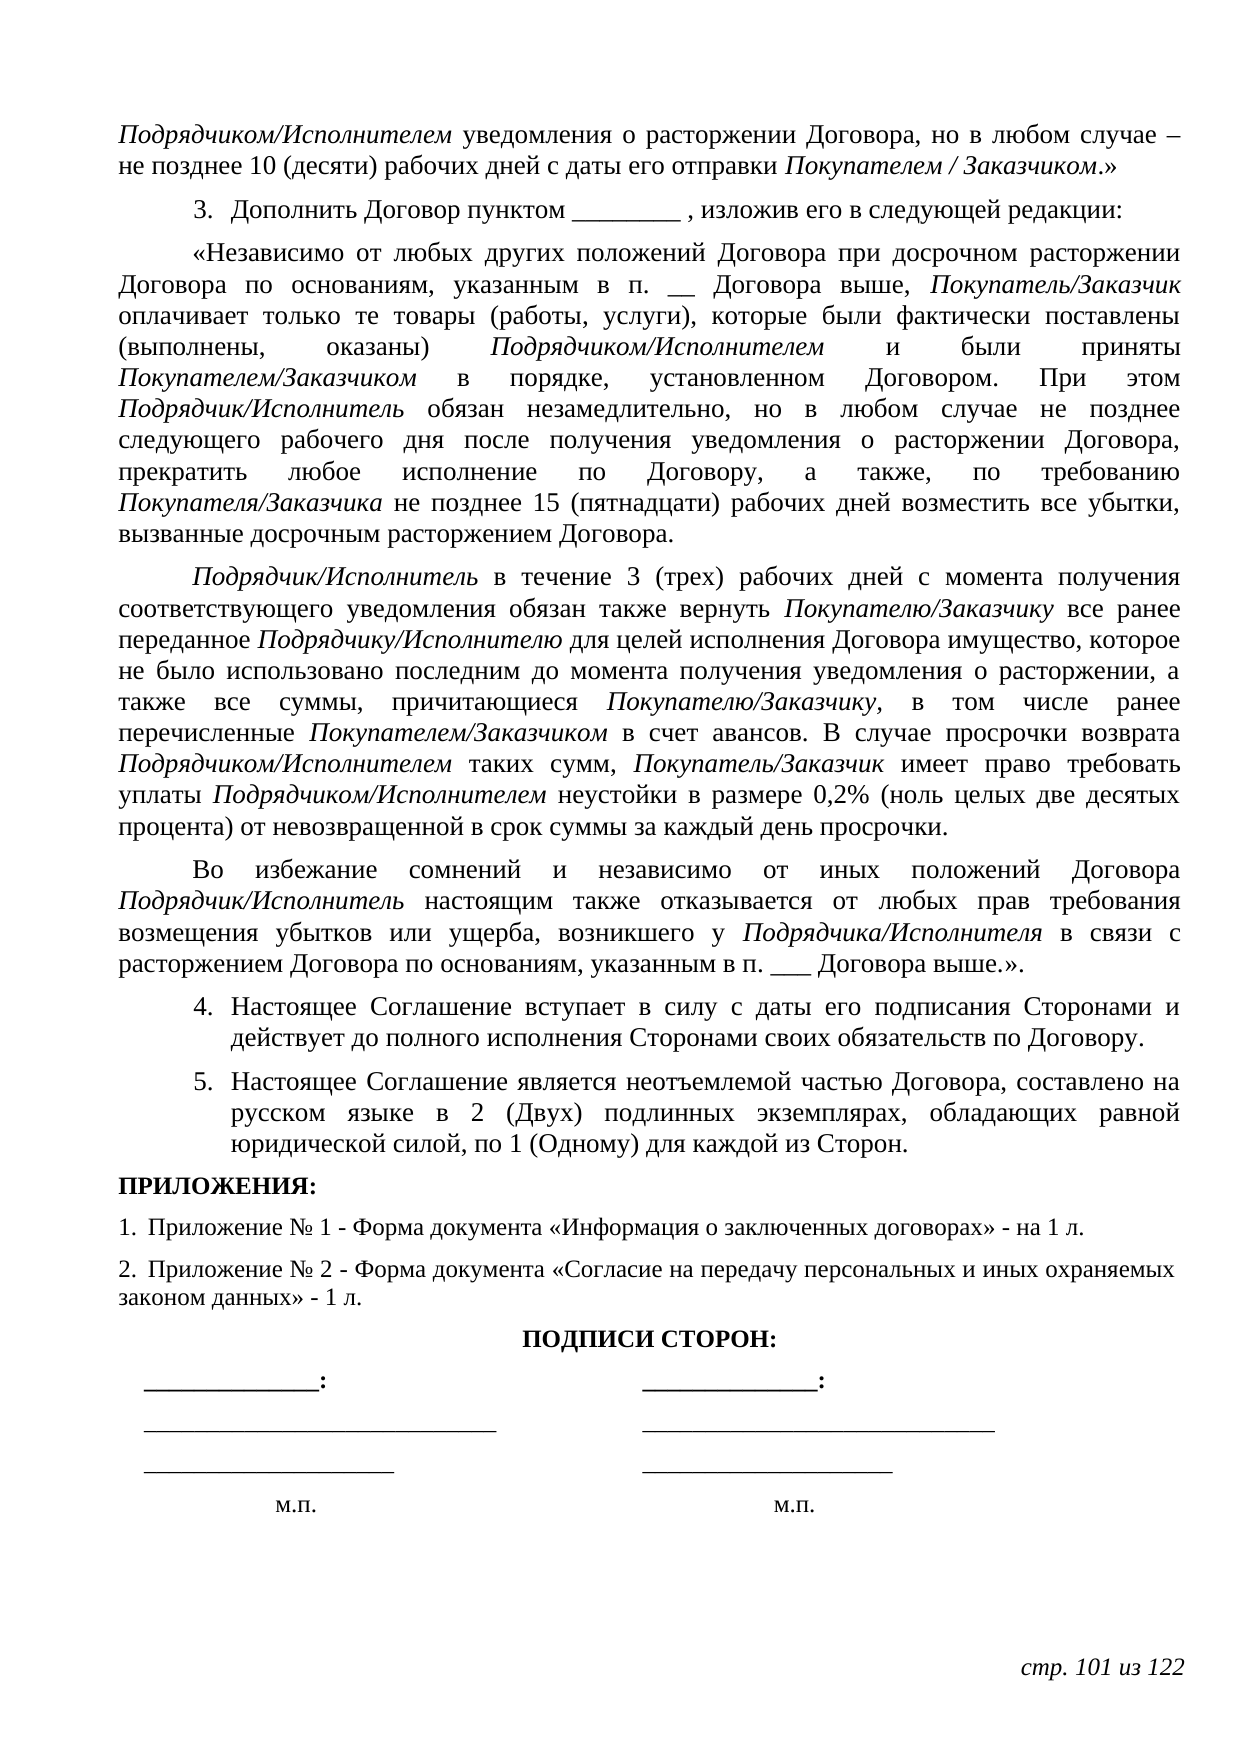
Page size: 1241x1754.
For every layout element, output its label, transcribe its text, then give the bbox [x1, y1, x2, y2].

text Подрядчик/Исполнитель в течение 3 (трех) рабочих дней с момента получения соответствующего уведомления обязан также вернуть Покупателю/Заказчику все ранее переданное Подрядчику/Исполнителю для целей исполнения Договора имущество, которое не было использовано последним до момента получения уведомления о расторжении, а также все суммы, причитающиеся Покупателю/Заказчику, в том числе ранее перечисленные Покупателем/Заказчиком в счет авансов. В случае просрочки возврата Подрядчиком/Исполнителем таких сумм, Покупатель/Заказчик имеет право требовать уплаты Подрядчиком/Исполнителем неустойки в размере 0,2% (ноль целых две десятых процента) от невозвращенной в срок суммы за каждый день просрочки. [118, 561, 1181, 841]
list Дополнить Договор пунктом ________ , изложив его в следующей редакции: [193, 193, 1181, 224]
table_cell ____________________________ ____________________ м.п. [133, 1394, 631, 1517]
table_cell ____________________________ ____________________ м.п. [631, 1394, 1167, 1517]
list Приложение № 1 - Форма документа «Информация о заключенных договорах» - на 1 л. [118, 1212, 1177, 1241]
table_header ______________: [133, 1353, 631, 1394]
list Приложение № 2 - Форма документа «Согласие на передачу персональных и иных охраняемых законом данных» - 1 л. [118, 1254, 1177, 1311]
list Настоящее Соглашение вступает в силу с даты его подписания Сторонами и действует до полного исполнения Сторонами своих обязательств по Договору. [193, 990, 1181, 1053]
text ПРИЛОЖЕНИЯ: [118, 1171, 1181, 1200]
text «Независимо от любых других положений Договора при досрочном расторжении Договора по основаниям, указанным в п. __ Договора выше, Покупатель/Заказчик оплачивает только те товары (работы, услуги), которые были фактически поставлены (выполнены, оказаны) Подрядчиком/Исполнителем и были приняты Покупателем/Заказчиком в порядке, установленном Договором. При этом Подрядчик/Исполнитель обязан незамедлительно, но в любом случае не позднее следующего рабочего дня после получения уведомления о расторжении Договора, прекратить любое исполнение по Договору, а также, по требованию Покупателя/Заказчика не позднее 15 (пятнадцати) рабочих дней возместить все убытки, вызванные досрочным расторжением Договора. [118, 237, 1181, 548]
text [118, 118, 1181, 180]
table_header ______________: [631, 1353, 1167, 1394]
title ПОДПИСИ СТОРОН: [118, 1324, 1181, 1352]
list Настоящее Соглашение является неотъемлемой частью Договора, составлено на русском языке в 2 (Двух) подлинных экземплярах, обладающих равной юридической силой, по 1 (Одному) для каждой из Сторон. [193, 1065, 1181, 1159]
text Во избежание сомнений и независимо от иных положений Договора Подрядчик/Исполнитель настоящим также отказывается от любых прав требования возмещения убытков или ущерба, возникшего у Подрядчика/Исполнителя в связи с расторжением Договора по основаниям, указанным в п. ___ Договора выше.». [118, 853, 1181, 978]
